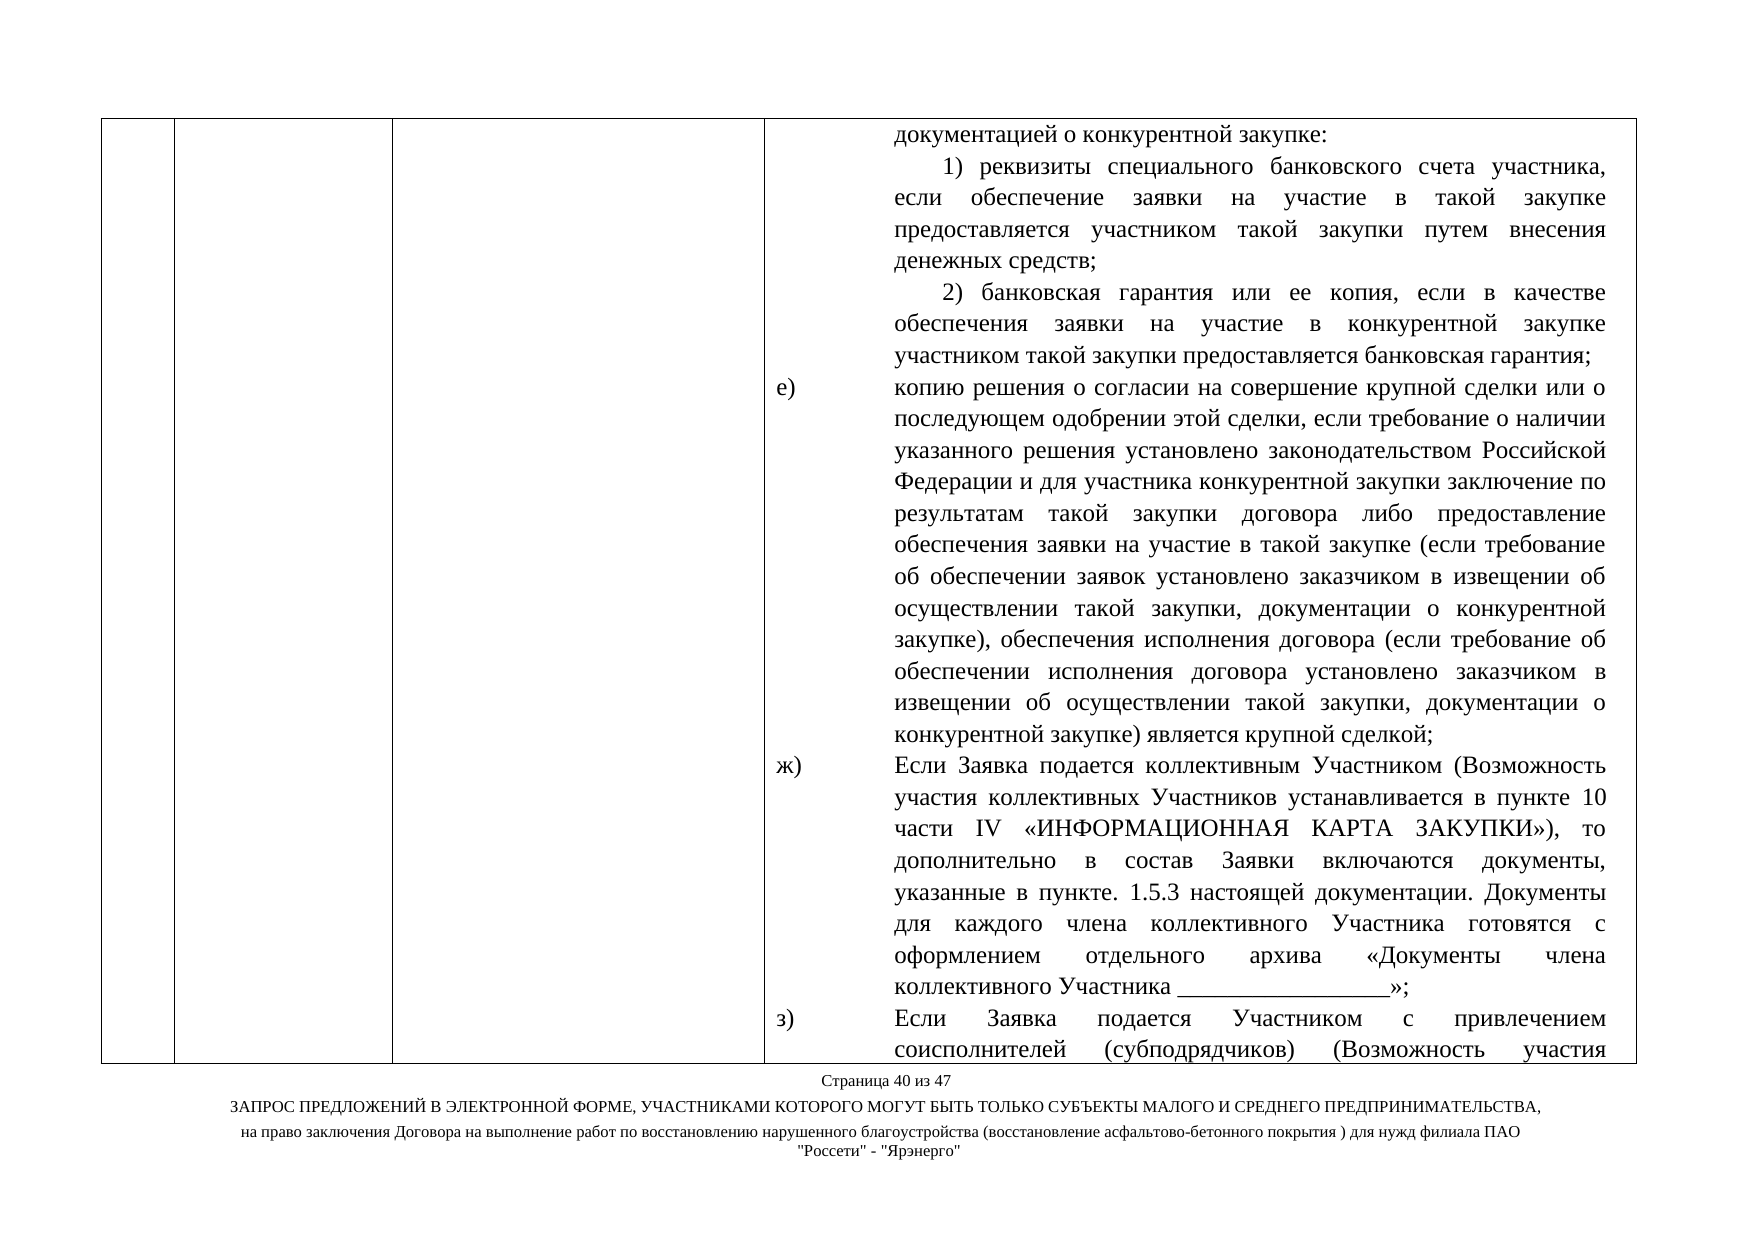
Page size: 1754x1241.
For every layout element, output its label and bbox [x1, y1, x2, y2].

table_cell [393, 119, 764, 1063]
table_cell [175, 119, 392, 1063]
table_cell [102, 119, 174, 1063]
table_cell [765, 119, 1636, 1063]
